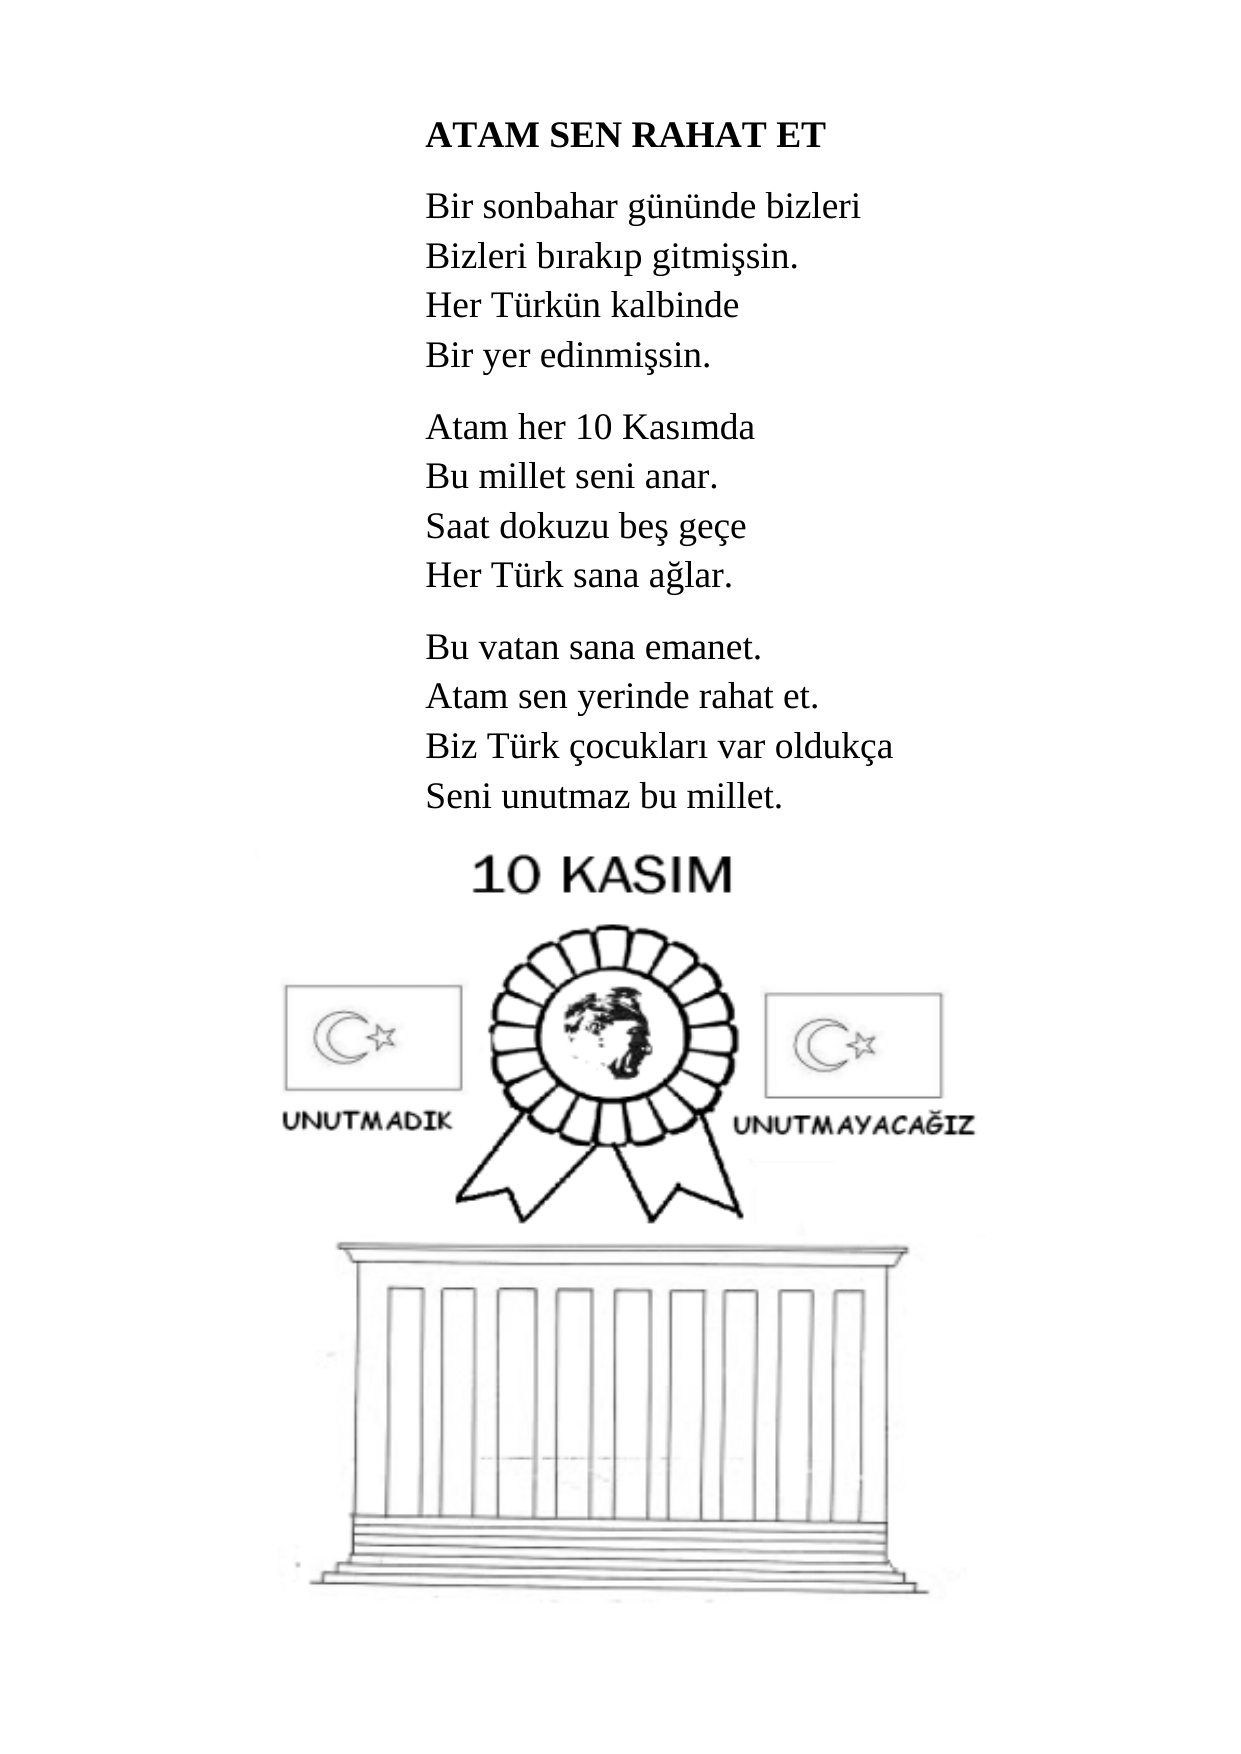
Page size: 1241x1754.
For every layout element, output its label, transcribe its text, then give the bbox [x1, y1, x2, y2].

picture [247, 838, 990, 1615]
text ATAM SEN RAHAT ET Bir sonbahar gününde bizleri Bizleri bırakıp gitmişsin. Her Türkün kalbinde Bir yer edinmişsin. Atam her 10 Kasımda Bu millet seni anar. Saat dokuzu beş geçe Her Türk sana ağlar. Bu vatan sana emanet. Atam sen yerinde rahat et. Biz Türk çocukları var oldukça Seni unutmaz bu millet. [425, 112, 1169, 816]
